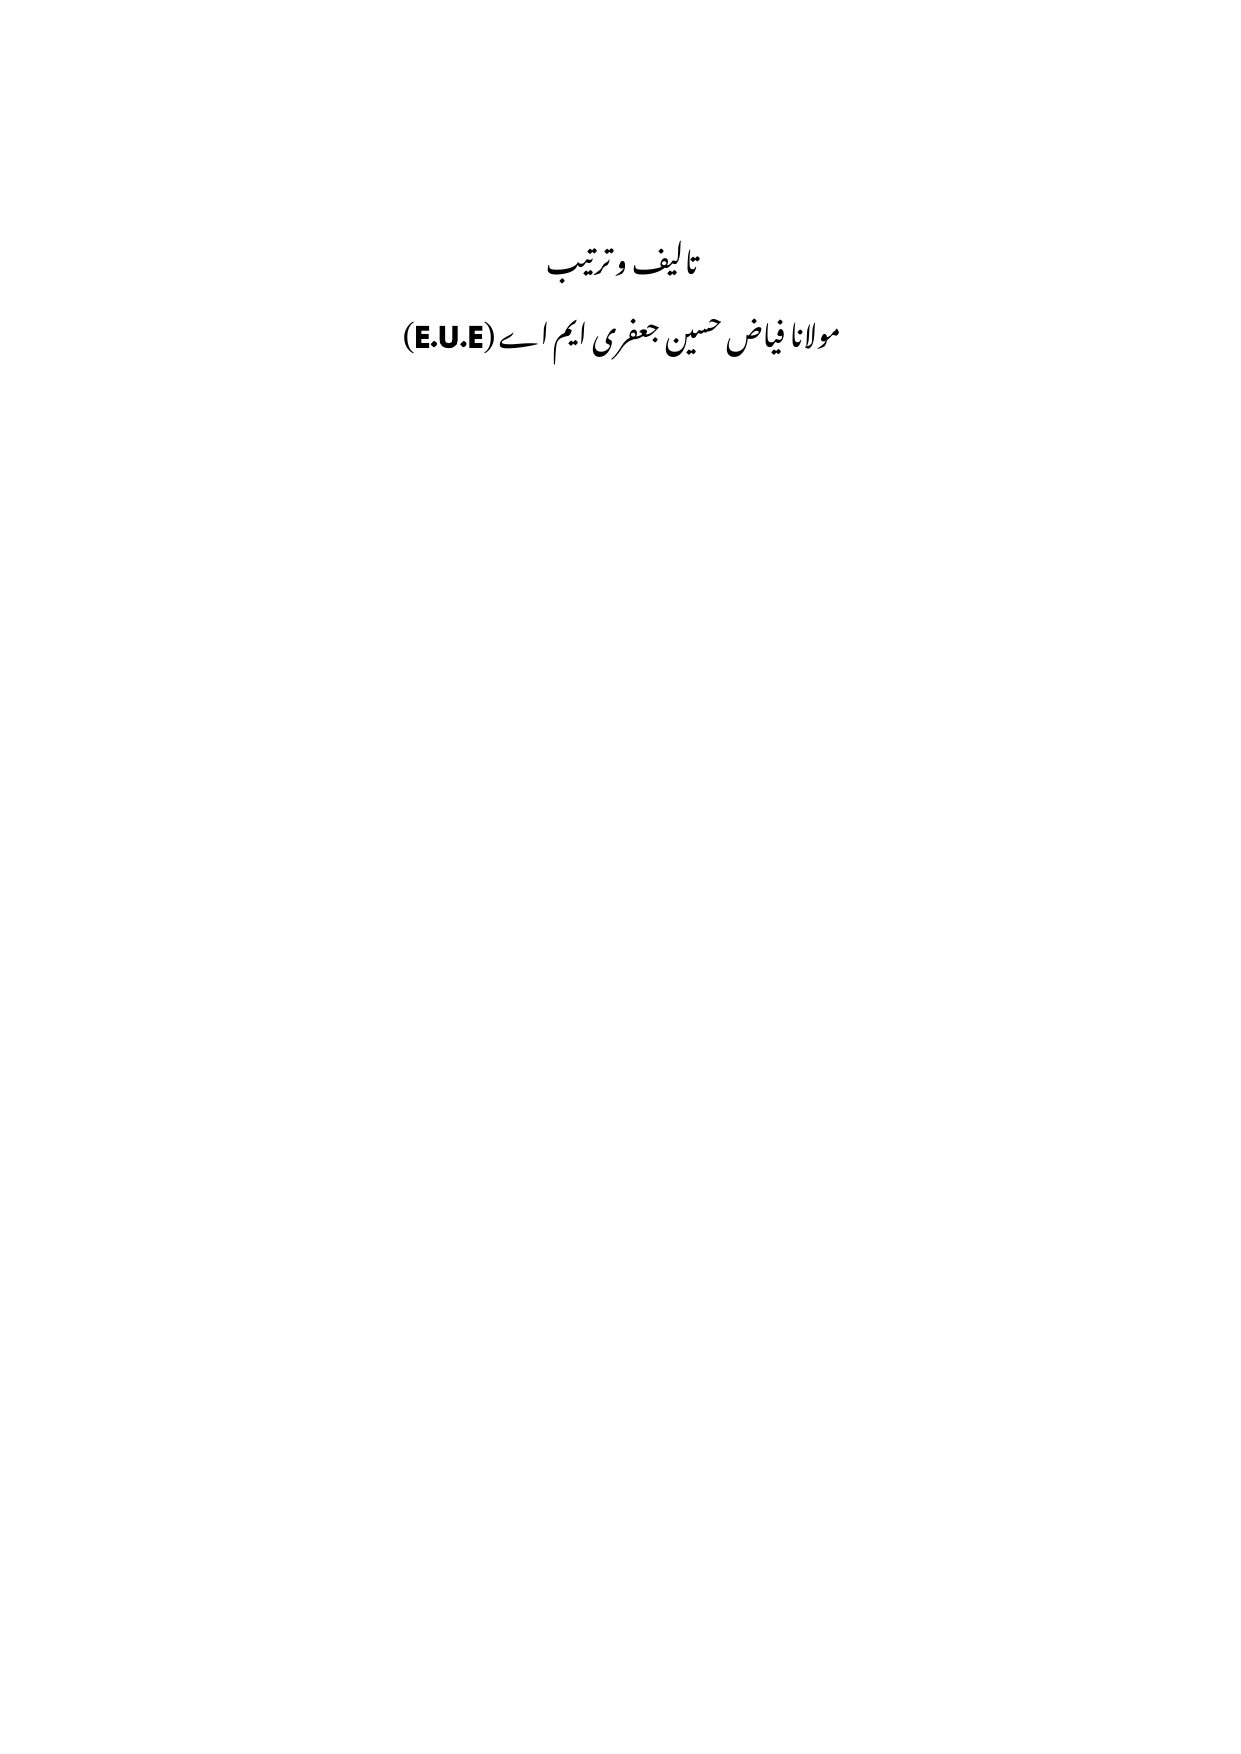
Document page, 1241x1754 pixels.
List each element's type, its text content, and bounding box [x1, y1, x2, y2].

text مولانا فیاض حسین جعفری ایم اے (E.U.E) [75, 292, 1165, 364]
text تالیف و ترتیب [75, 219, 1165, 292]
